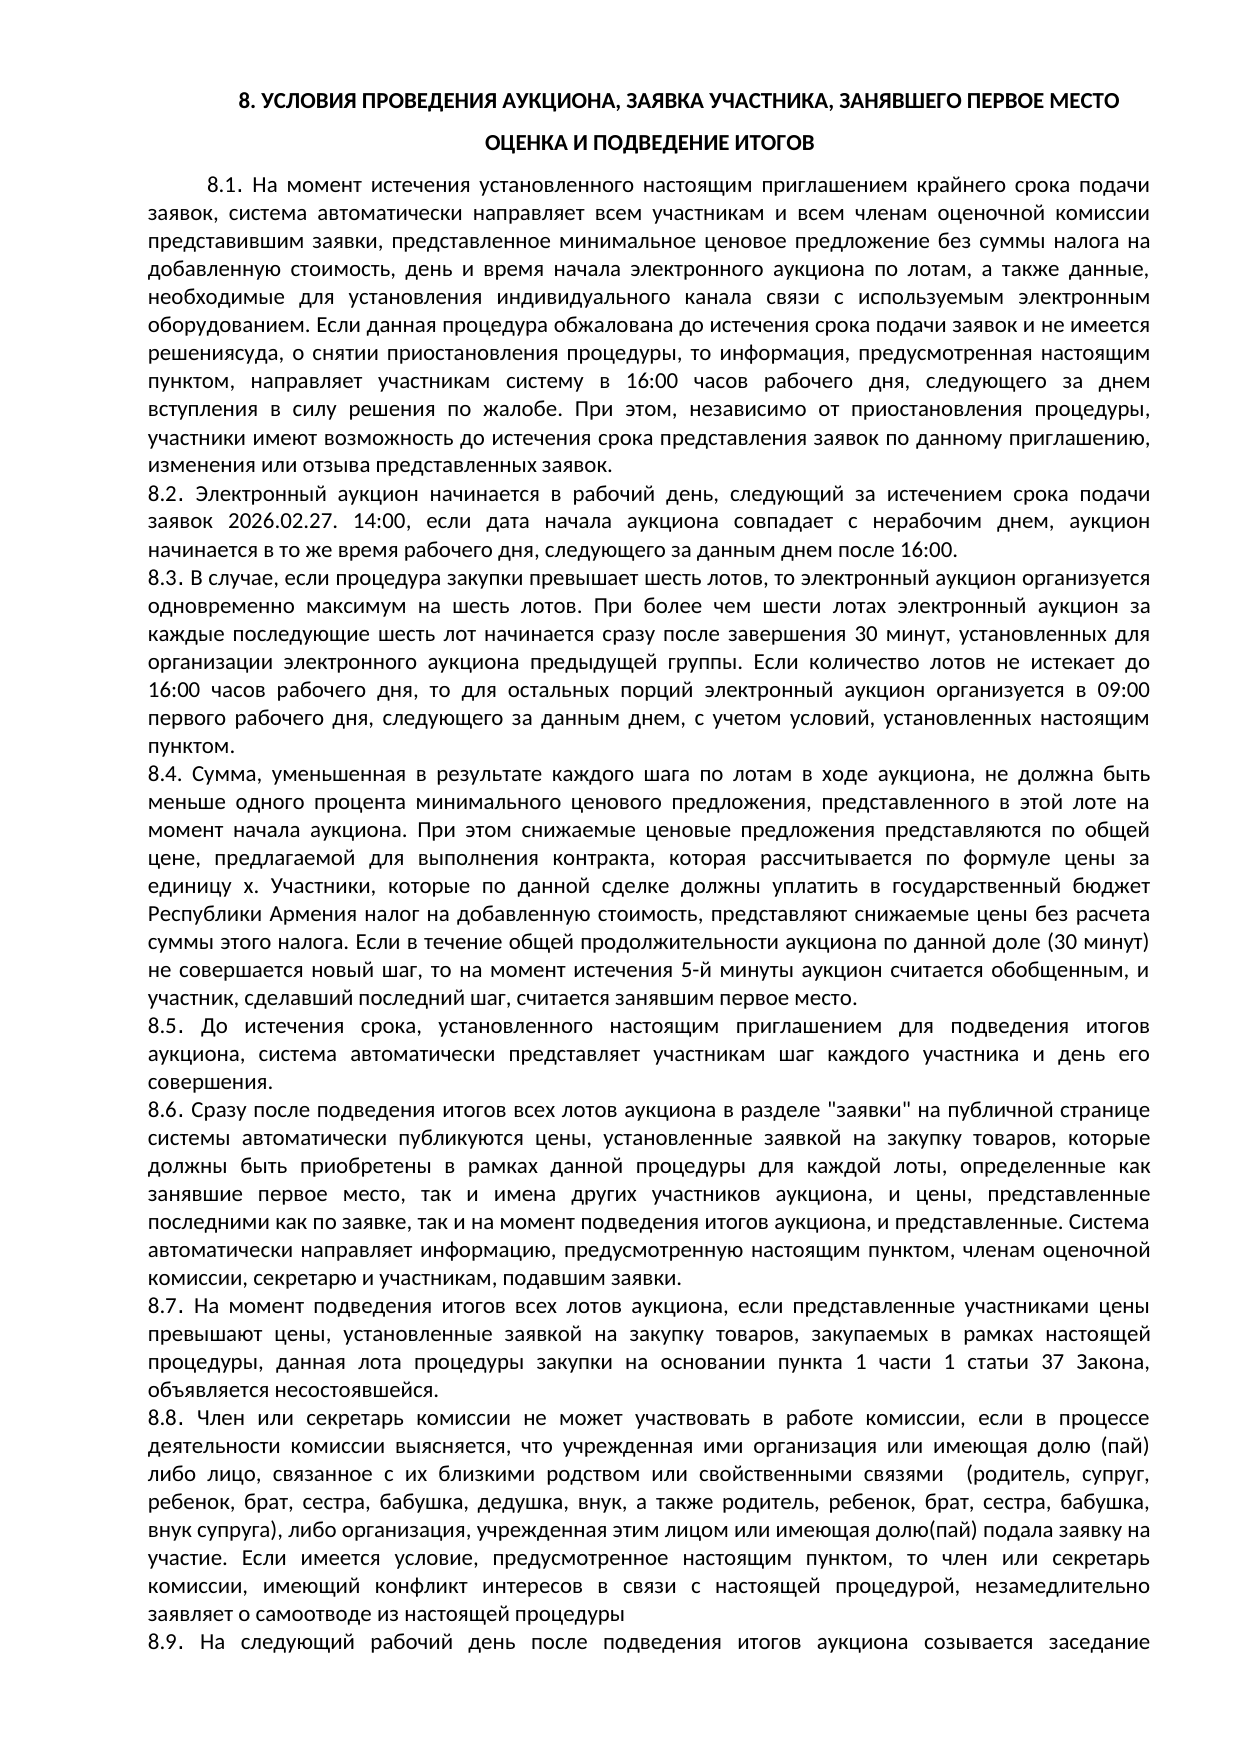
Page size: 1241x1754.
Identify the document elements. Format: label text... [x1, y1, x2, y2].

text 8.6․ Сразу после подведения итогов всех лотов аукциона в разделе "заявки" на публичной странице системы автоматически публикуются цены, установленные заявкой на закупку товаров, которые должны быть приобретены в рамках данной процедуры для каждой лоты, определенные как занявшие первое место, так и имена других участников аукциона, и цены, представленные последними как по заявке, так и на момент подведения итогов аукциона, и представленные. Система автоматически направляет информацию, предусмотренную настоящим пунктом, членам оценочной комиссии, секретарю и участникам, подавшим заявки. [148, 1095, 1152, 1291]
text 8.5․ До истечения срока, установленного настоящим приглашением для подведения итогов аукциона, система автоматически представляет участникам шаг каждого участника и день его совершения. [148, 1011, 1152, 1095]
text 8.7․ На момент подведения итогов всех лотов аукциона, если представленные участниками цены превышают цены, установленные заявкой на закупку товаров, закупаемых в рамках настоящей процедуры, данная лота процедуры закупки на основании пункта 1 части 1 статьи 37 Закона, объявляется несостоявшейся. [148, 1291, 1152, 1403]
text 8. УСЛОВИЯ ПРОВЕДЕНИЯ АУКЦИОНА, ЗАЯВКА УЧАСТНИКА, ЗАНЯВШЕГО ПЕРВОЕ МЕСТО ОЦЕНКА И ПОДВЕДЕНИЕ ИТОГОВ [148, 86, 1152, 156]
text 8.8․ Член или секретарь комиссии не может участвовать в работе комиссии, если в процессе деятельности комиссии выясняется, что учрежденная ими организация или имеющая долю (пай) либо лицо, связанное с их близкими родством или свойственными связями (родитель, супруг, ребенок, брат, сестра, бабушка, дедушка, внук, а также родитель, ребенок, брат, сестра, бабушка, внук супруга), либо организация, учрежденная этим лицом или имеющая долю(пай) подала заявку на участие. Если имеется условие, предусмотренное настоящим пунктом, то член или секретарь комиссии, имеющий конфликт интересов в связи с настоящей процедурой, незамедлительно заявляет о самоотводе из настоящей процедуры [148, 1403, 1152, 1627]
text 8.2․ Электронный аукцион начинается в рабочий день, следующий за истечением срока подачи заявок 2026.02.27. 14:00 , если дата начала аукциона совпадает с нерабочим днем, аукцион начинается в то же время рабочего дня, следующего за данным днем после 16:00. [148, 479, 1152, 563]
text 8.4. Сумма, уменьшенная в результате каждого шага по лотам в ходе аукциона, не должна быть меньше одного процента минимального ценового предложения, представленного в этой лоте на момент начала аукциона. При этом снижаемые ценовые предложения представляются по общей цене, предлагаемой для выполнения контракта, которая рассчитывается по формуле цены за единицу x. Участники, которые по данной сделке должны уплатить в государственный бюджет Республики Армения налог на добавленную стоимость, представляют снижаемые цены без расчета суммы этого налога. Если в течение общей продолжительности аукциона по данной доле (30 минут) не совершается новый шаг, то на момент истечения 5-й минуты аукцион считается обобщенным, и участник, сделавший последний шаг, считается занявшим первое место. [148, 759, 1152, 1011]
text 8.1․ На момент истечения установленного настоящим приглашением крайнего срока подачи заявок, система автоматически направляет всем участникам и всем членам оценочной комиссии представившим заявки, представленное минимальное ценовое предложение без суммы налога на добавленную стоимость, день и время начала электронного аукциона по лотам, а также данные, необходимые для установления индивидуального канала связи с используемым электронным оборудованием. Если данная процедура обжалована до истечения срока подачи заявок и не имеется решениясуда, о снятии приостановления процедуры, то информация, предусмотренная настоящим пунктом, направляет участникам систему в 16:00 часов рабочего дня, следующего за днем вступления в силу решения по жалобе. При этом, независимо от приостановления процедуры, участники имеют возможность до истечения срока представления заявок по данному приглашению, изменения или отзыва представленных заявок. [148, 170, 1152, 479]
text 8.3․ В случае, если процедура закупки превышает шесть лотов, то электронный аукцион организуется одновременно максимум на шесть лотов. При более чем шести лотах электронный аукцион за каждые последующие шесть лот начинается сразу после завершения 30 минут, установленных для организации электронного аукциона предыдущей группы. Если количество лотов не истекает до 16:00 часов рабочего дня, то для остальных порций электронный аукцион организуется в 09:00 первого рабочего дня, следующего за данным днем, с учетом условий, установленных настоящим пунктом. [148, 563, 1152, 759]
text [148, 1627, 1152, 1656]
